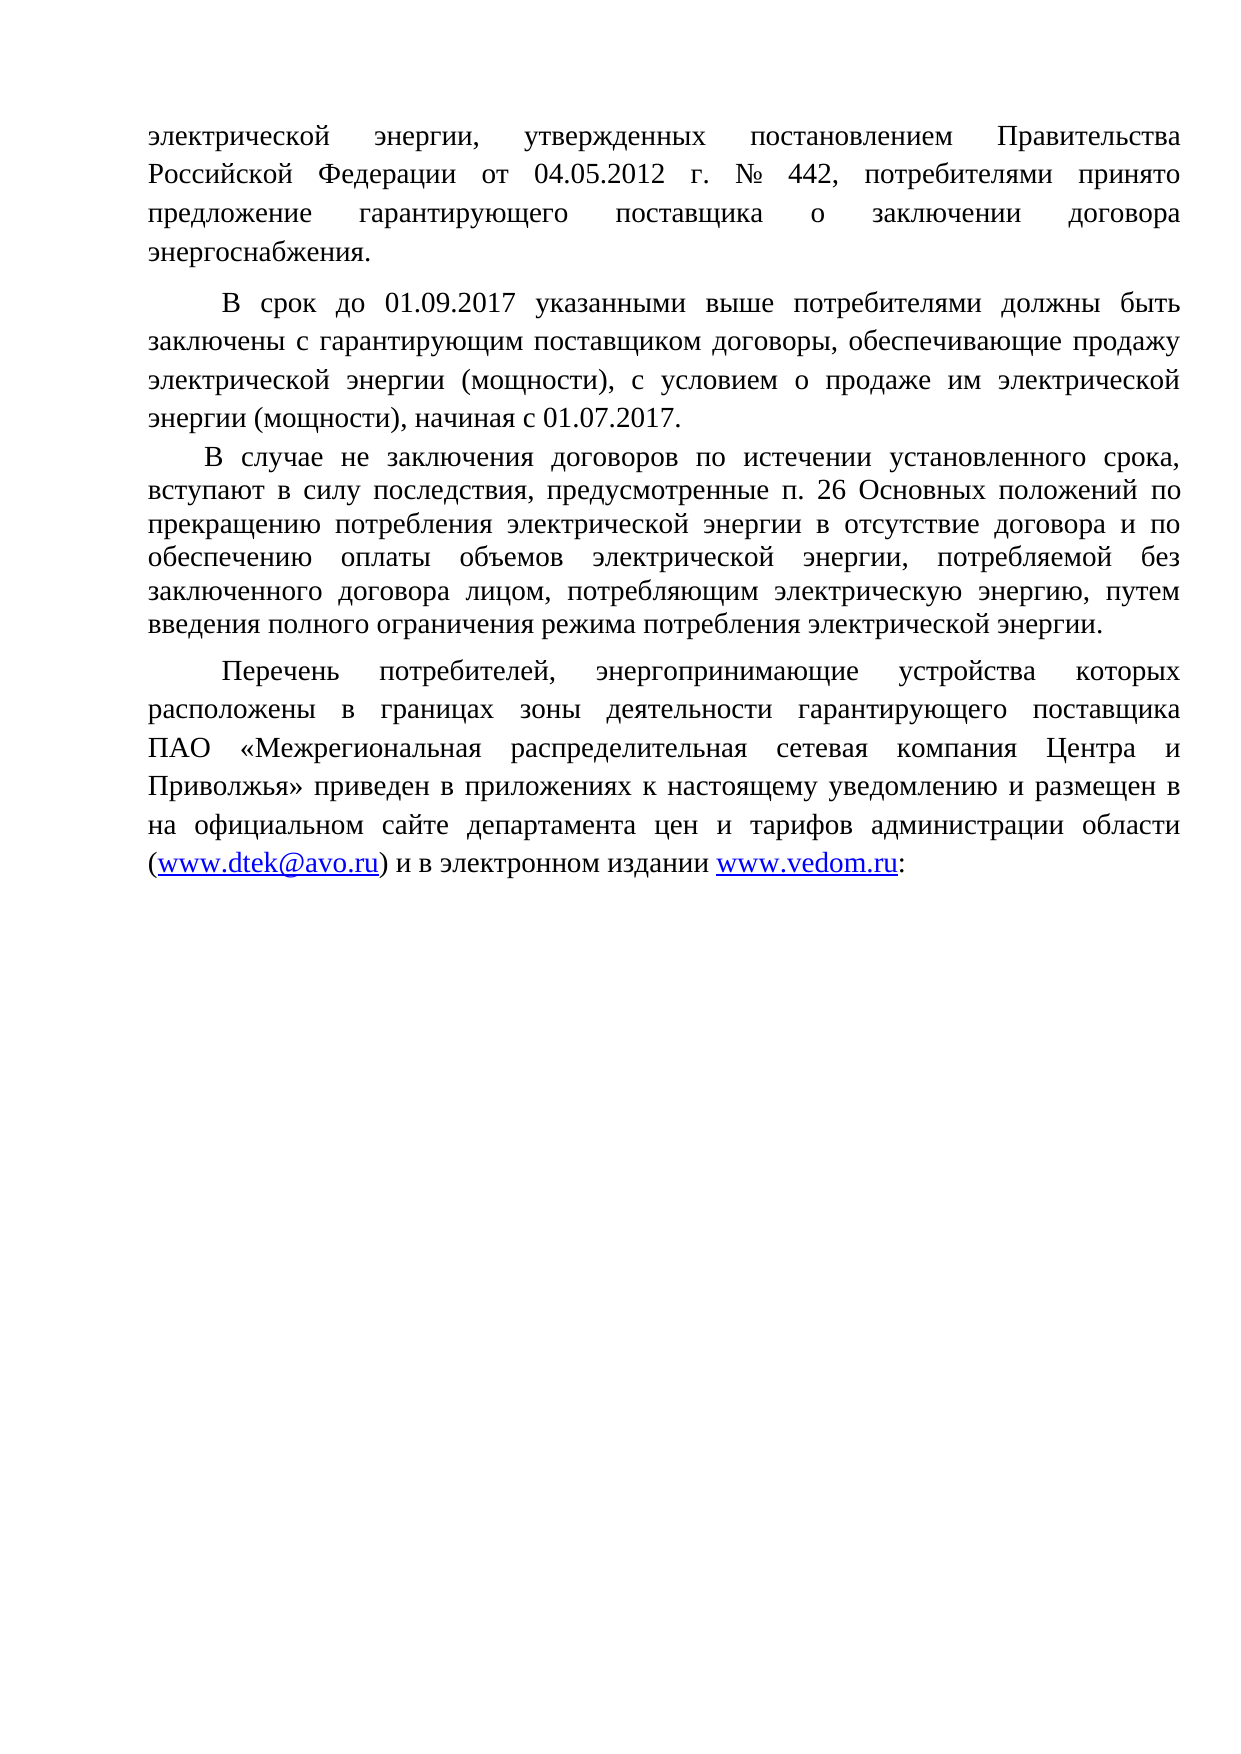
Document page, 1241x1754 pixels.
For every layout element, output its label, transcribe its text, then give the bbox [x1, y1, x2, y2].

text Перечень потребителей, энергопринимающие устройства которых расположены в границах зоны деятельности гарантирующего поставщика ПАО «Межрегиональная распределительная сетевая компания Центра и Приволжья» приведен в приложениях к настоящему уведомлению и размещен в на официальном сайте департамента цен и тарифов администрации области (www.dtek@avo.ru) и в электронном издании www.vedom.ru: [148, 653, 1181, 879]
text В случае не заключения договоров по истечении установленного срока, вступают в силу последствия, предусмотренные п. 26 Основных положений по прекращению потребления электрической энергии в отсутствие договора и по обеспечению оплаты объемов электрической энергии, потребляемой без заключенного договора лицом, потребляющим электрическую энергию, путем введения полного ограничения режима потребления электрической энергии. [148, 439, 1181, 640]
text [148, 118, 1181, 267]
text В срок до 01.09.2017 указанными выше потребителями должны быть заключены с гарантирующим поставщиком договоры, обеспечивающие продажу электрической энергии (мощности), с условием о продаже им электрической энергии (мощности), начиная с 01.07.2017. [148, 285, 1181, 434]
